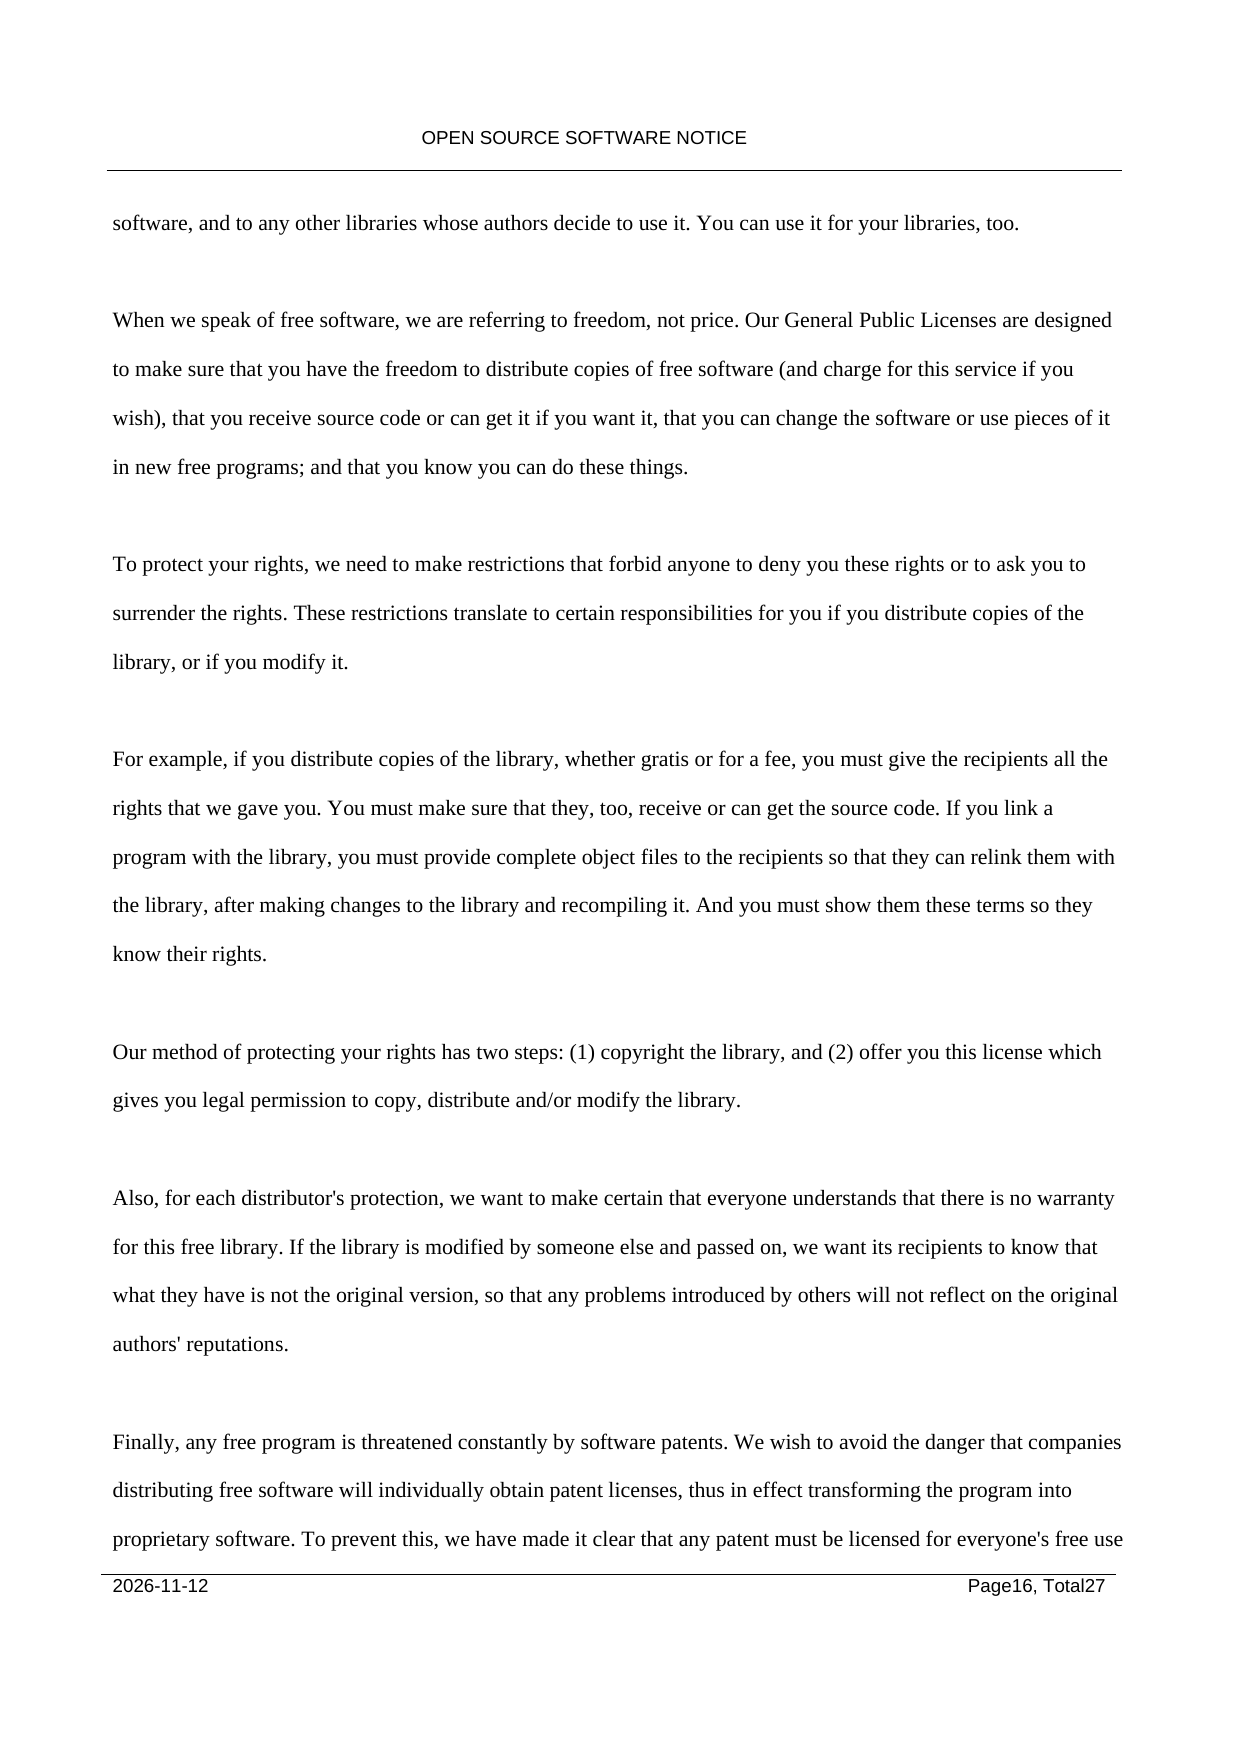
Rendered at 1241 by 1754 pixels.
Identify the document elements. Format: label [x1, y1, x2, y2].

text [112, 206, 1128, 1555]
